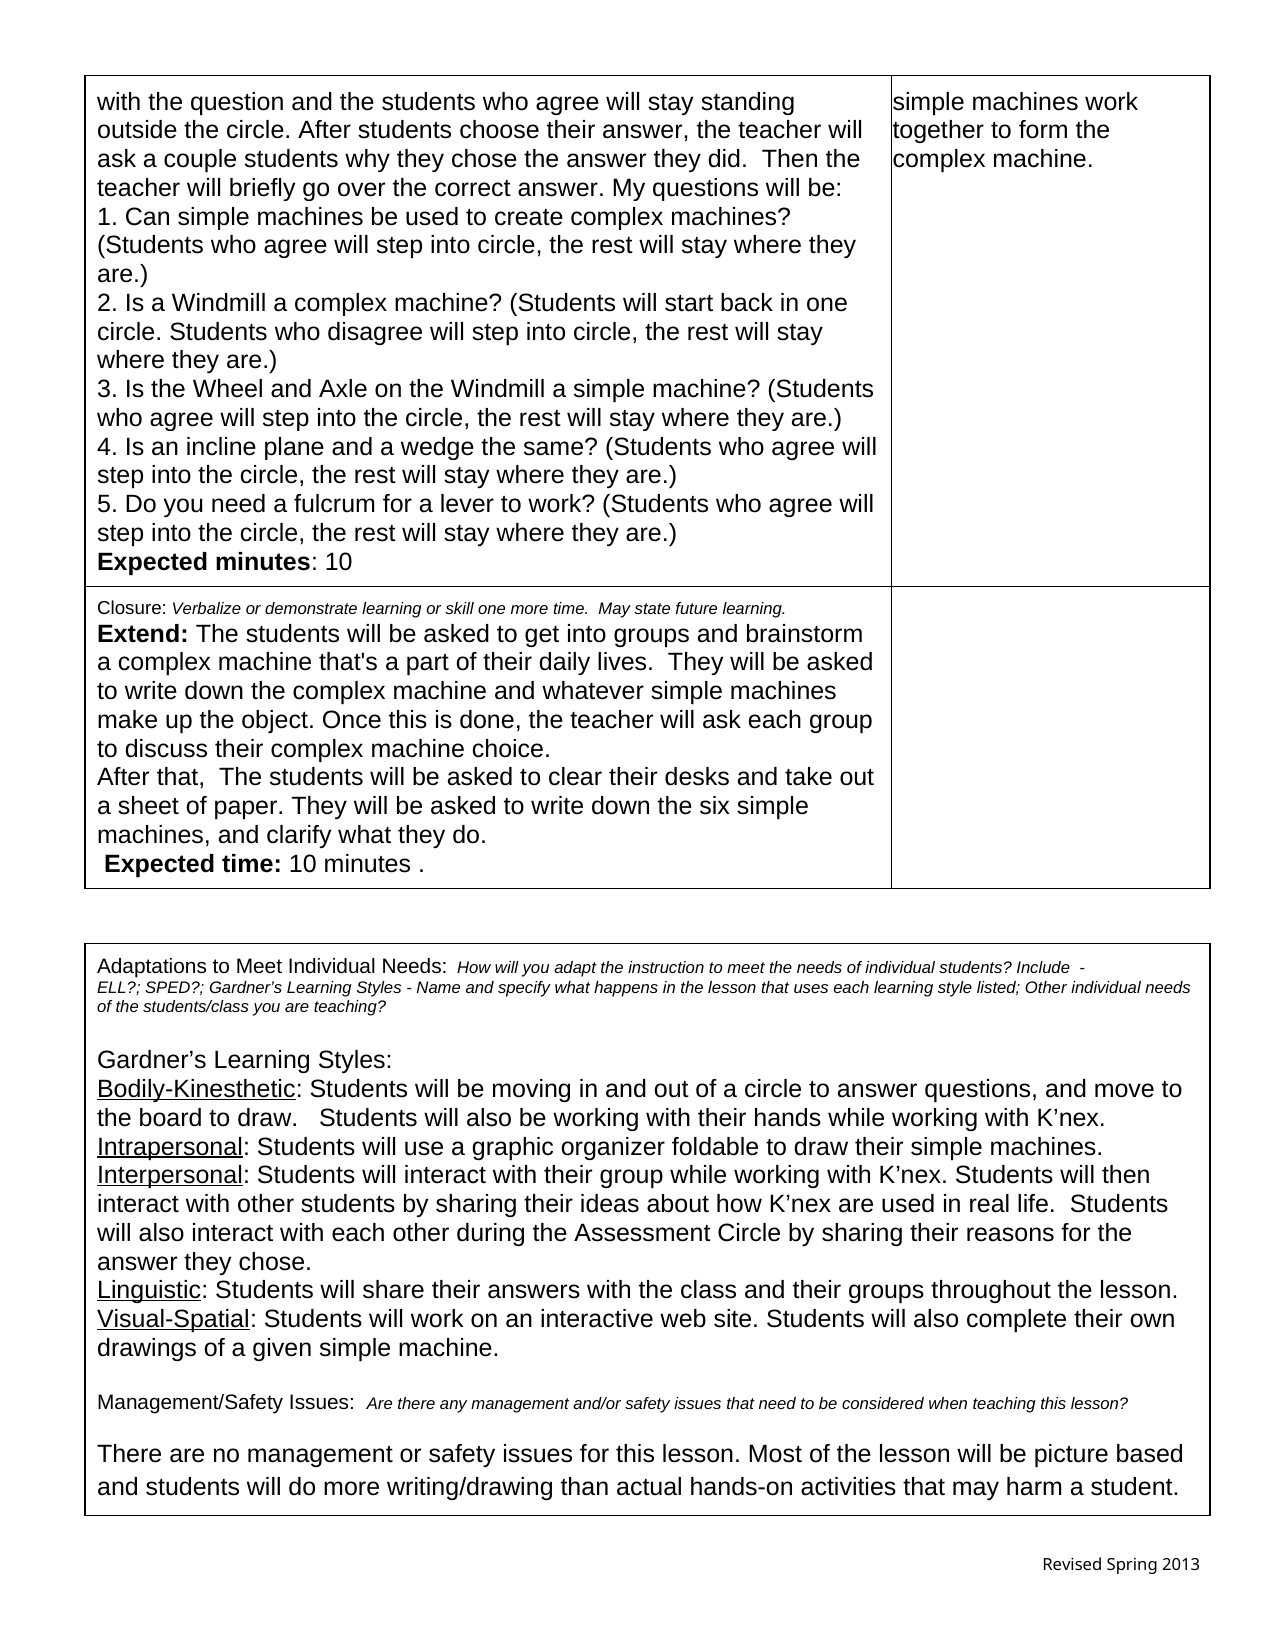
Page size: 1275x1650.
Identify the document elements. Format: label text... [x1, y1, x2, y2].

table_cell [86, 76, 891, 586]
table_cell [892, 587, 1209, 888]
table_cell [892, 76, 1209, 586]
table_header Adaptations to Meet Individual Needs: How will you adapt the instruction to meet the needs of individual students? Include - ELL?; SPED?; Gardner’s Learning Styles - Name and specify what happens in the lesson that uses each learning style listed; Other individual needs of the students/class you are teaching? Gardner’s Learning Styles: Bodily-Kinesthetic: Students will be moving in and out of a circle to answer questions, and move to the board to draw. Students will also be working with their hands while working with K’nex. Intrapersonal: Students will use a graphic organizer foldable to draw their simple machines. Interpersonal: Students will interact with their group while working with K’nex. Students will then interact with other students by sharing their ideas about how K’nex are used in real life. Students will also interact with each other during the Assessment Circle by sharing their reasons for the answer they chose. Linguistic: Students will share their answers with the class and their groups throughout the lesson. Visual-Spatial: Students will work on an interactive web site. Students will also complete their own drawings of a given simple machine. Management/Safety Issues: Are there any management and/or safety issues that need to be considered when teaching this lesson? There are no management or safety issues for this lesson. Most of the lesson will be picture based and students will do more writing/drawing than actual hands-on activities that may harm a student. [86, 944, 1209, 1515]
table_cell Closure: Verbalize or demonstrate learning or skill one more time. May state future learning. Extend: The students will be asked to get into groups and brainstorm a complex machine that's a part of their daily lives. They will be asked to write down the complex machine and whatever simple machines make up the object. Once this is done, the teacher will ask each group to discuss their complex machine choice. After that, The students will be asked to clear their desks and take out a sheet of paper. They will be asked to write down the six simple machines, and clarify what they do. Expected time: 10 minutes . [86, 587, 891, 888]
